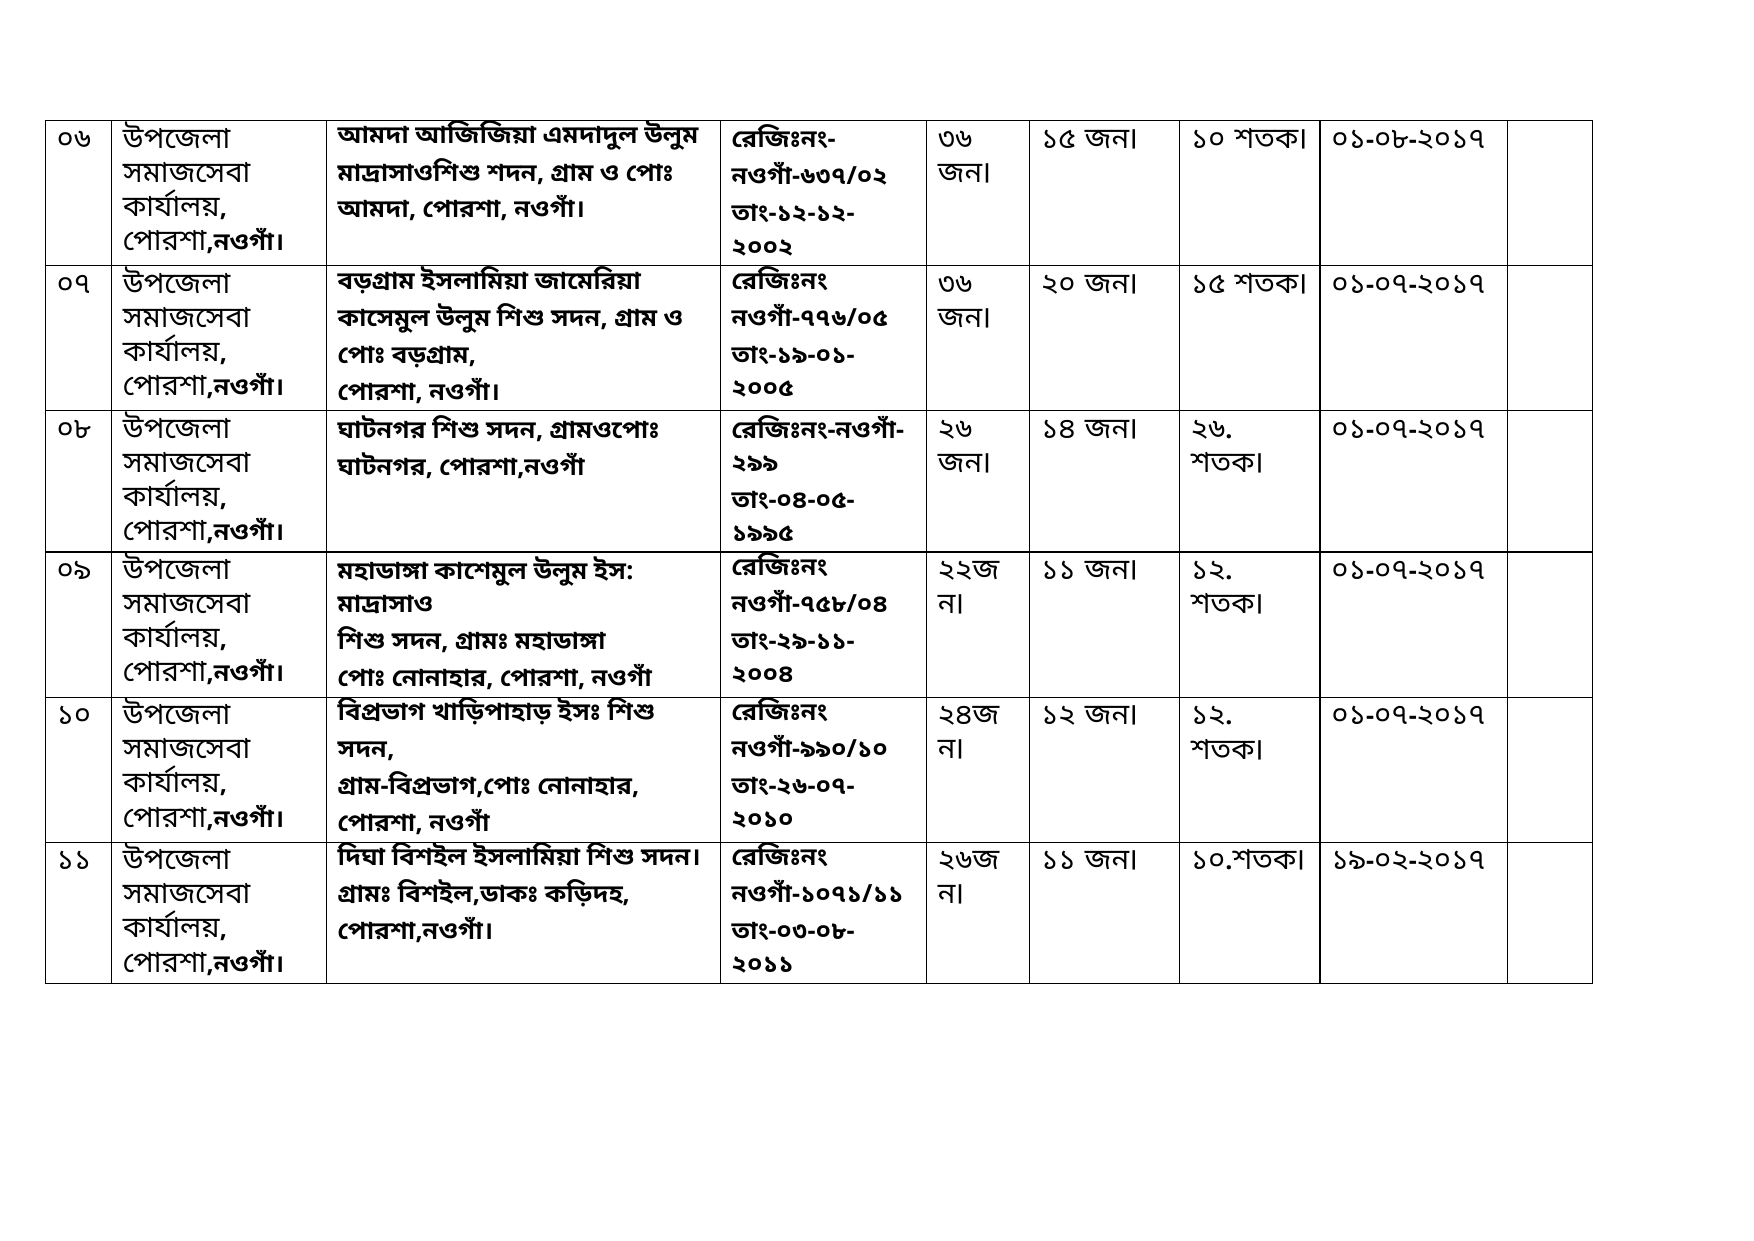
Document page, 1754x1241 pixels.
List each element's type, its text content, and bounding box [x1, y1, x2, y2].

table_cell ৩৬ জন। [927, 121, 1029, 265]
table_cell ১২. শতক। [1180, 698, 1319, 842]
table_cell বিপ্রভাগ খাড়িপাহাড় ইসঃ শিশু সদন, গ্রাম-বিপ্রভাগ,পোঃ নোনাহার, পোরশা, নওগাঁ [327, 698, 720, 842]
table_cell উপজেলা সমাজসেবা কার্যালয়, পোরশা,নওগাঁ। [112, 698, 326, 842]
table_cell ০১-০৭-২০১৭ [1321, 553, 1507, 697]
table_cell ১২ জন। [1030, 698, 1179, 842]
table_cell ১১ জন। [1030, 553, 1179, 697]
table_cell ২৬জন। [927, 843, 1029, 983]
table_cell ০৯ [46, 553, 111, 697]
table_cell ২৬. শতক। [1180, 411, 1319, 551]
table_cell ১৯-০২-২০১৭ [1321, 843, 1507, 983]
table_cell [1508, 843, 1592, 983]
table_cell মহাডাঙ্গা কাশেমুল উলুম ইস: মাদ্রাসাও শিশু সদন, গ্রামঃ মহাডাঙ্গা পোঃ নোনাহার, পোরশা, নওগাঁ [327, 553, 720, 697]
table_cell ৩৬ জন। [927, 266, 1029, 410]
table_cell রেজিঃনং নওগাঁ-১০৭১/১১ তাং-০৩-০৮-২০১১ [721, 843, 926, 983]
table_cell দিঘা বিশইল ইসলামিয়া শিশু সদন। গ্রামঃ বিশইল,ডাকঃ কড়িদহ, পোরশা,নওগাঁ। [327, 843, 720, 983]
table_cell বড়গ্রাম ইসলামিয়া জামেরিয়া কাসেমুল উলুম শিশু সদন, গ্রাম ও পোঃ বড়গ্রাম, পোরশা, নওগাঁ। [327, 266, 720, 410]
table_cell [1508, 266, 1592, 410]
table_cell ২৪জন। [927, 698, 1029, 842]
table_cell ১১ জন। [1030, 843, 1179, 983]
table_cell [1508, 698, 1592, 842]
table_cell আমদা আজিজিয়া এমদাদুল উলুম মাদ্রাসাওশিশু শদন, গ্রাম ও পোঃ আমদা, পোরশা, নওগাঁ। [327, 121, 720, 265]
table_cell ১০.শতক। [1180, 843, 1319, 983]
table_cell ১৫ শতক। [1180, 266, 1319, 410]
table_cell ০১-০৭-২০১৭ [1321, 698, 1507, 842]
table_cell ০১-০৮-২০১৭ [1321, 121, 1507, 265]
table_cell ০৮ [46, 411, 111, 551]
table_cell রেজিঃনং নওগাঁ-৭৫৮/০৪ তাং-২৯-১১-২০০৪ [721, 553, 926, 697]
table_cell [1508, 411, 1592, 551]
table_cell ০৭ [46, 266, 111, 410]
table_cell [1508, 553, 1592, 697]
table_cell রেজিঃনং- নওগাঁ-৬৩৭/০২ তাং-১২-১২-২০০২ [721, 121, 926, 265]
table_cell ২৬ জন। [927, 411, 1029, 551]
table_cell রেজিঃনং নওগাঁ-৯৯০/১০ তাং-২৬-০৭-২০১০ [721, 698, 926, 842]
table_cell ১৪ জন। [1030, 411, 1179, 551]
table_cell ১২. শতক। [1180, 553, 1319, 697]
table_cell ০১-০৭-২০১৭ [1321, 266, 1507, 410]
table_cell ২০ জন। [1030, 266, 1179, 410]
table_cell ১০ [46, 698, 111, 842]
table_cell উপজেলা সমাজসেবা কার্যালয়, পোরশা,নওগাঁ। [112, 266, 326, 410]
table_cell [1508, 121, 1592, 265]
table_cell ঘাটনগর শিশু সদন, গ্রামওপোঃ ঘাটনগর, পোরশা,নওগাঁ [327, 411, 720, 551]
table_cell ০১-০৭-২০১৭ [1321, 411, 1507, 551]
table_cell উপজেলা সমাজসেবা কার্যালয়, পোরশা,নওগাঁ। [112, 411, 326, 551]
table_cell উপজেলা সমাজসেবা কার্যালয়, পোরশা,নওগাঁ। [112, 553, 326, 697]
table_cell রেজিঃনং-নওগাঁ-২৯৯ তাং-০৪-০৫-১৯৯৫ [721, 411, 926, 551]
table_cell রেজিঃনং নওগাঁ-৭৭৬/০৫ তাং-১৯-০১-২০০৫ [721, 266, 926, 410]
table_cell ০৬ [46, 121, 111, 265]
table_cell ১১ [46, 843, 111, 983]
table_cell ১৫ জন। [1030, 121, 1179, 265]
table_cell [112, 121, 326, 265]
table_cell ১০ শতক। [1180, 121, 1319, 265]
table_cell ২২জন। [927, 553, 1029, 697]
table_cell উপজেলা সমাজসেবা কার্যালয়, পোরশা,নওগাঁ। [112, 843, 326, 983]
